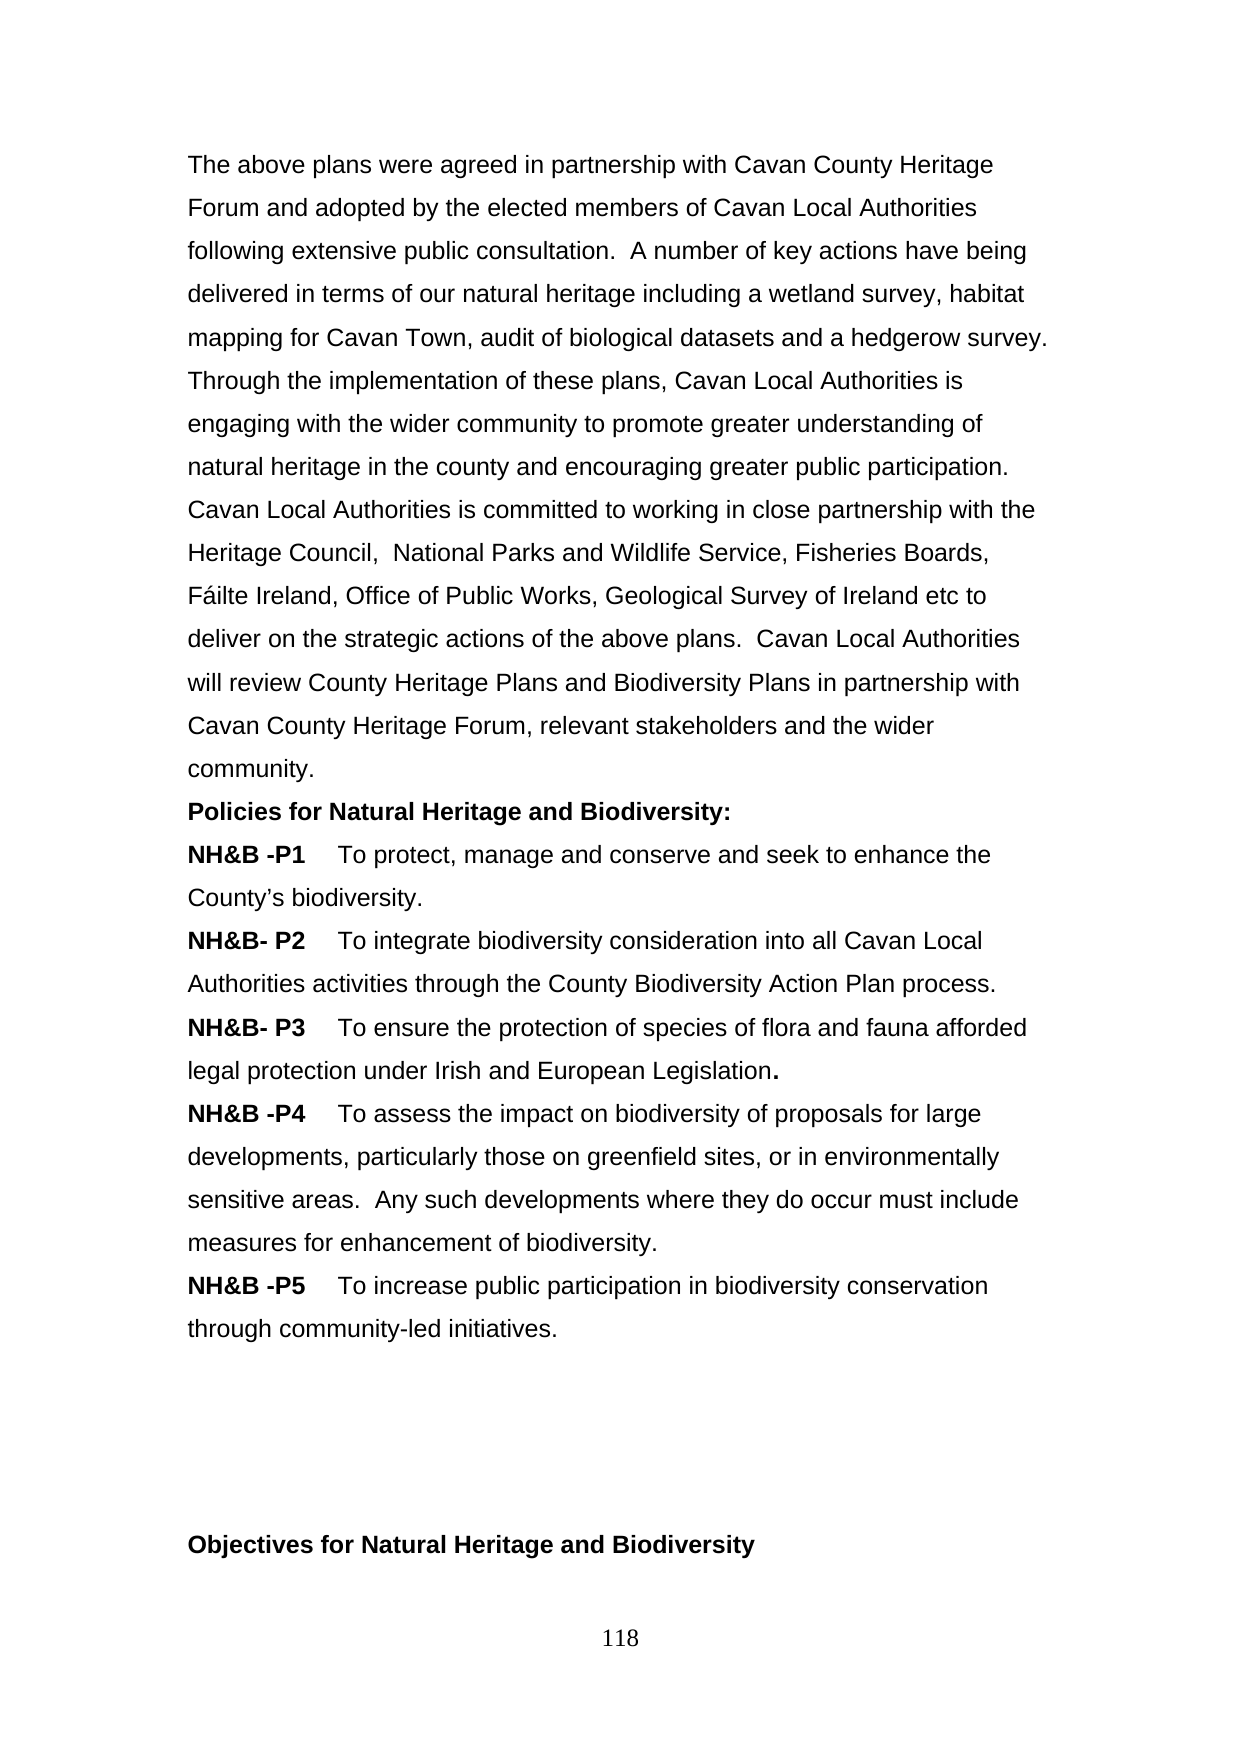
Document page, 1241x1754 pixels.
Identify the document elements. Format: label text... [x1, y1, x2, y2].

text The above plans were agreed in partnership with Cavan County Heritage Forum and adopted by the elected members of Cavan Local Authorities following extensive public consultation. A number of key actions have being delivered in terms of our natural heritage including a wetland survey, habitat mapping for Cavan Town, audit of biological datasets and a hedgerow survey. [187, 150, 1053, 351]
text Through the implementation of these plans, Cavan Local Authorities is engaging with the wider community to promote greater understanding of natural heritage in the county and encouraging greater public participation. Cavan Local Authorities is committed to working in close partnership with the Heritage Council, National Parks and Wildlife Service, Fisheries Boards, Fáilte Ireland, Office of Public Works, Geological Survey of Ireland etc to deliver on the strategic actions of the above plans. Cavan Local Authorities will review County Heritage Plans and Biodiversity Plans in partnership with Cavan County Heritage Forum, relevant stakeholders and the wider community. [187, 366, 1053, 782]
text NH&B -P5 To increase public participation in biodiversity conservation through community-led initiatives. [187, 1271, 1053, 1343]
text NH&B -P4 To assess the impact on biodiversity of proposals for large developments, particularly those on greenfield sites, or in environmentally sensitive areas. Any such developments where they do occur must include measures for enhancement of biodiversity. [187, 1099, 1053, 1257]
text Policies for Natural Heritage and Biodiversity: [187, 797, 1053, 826]
text NH&B- P2 To integrate biodiversity consideration into all Cavan Local Authorities activities through the County Biodiversity Action Plan process. [187, 926, 1053, 998]
text NH&B -P1 To protect, manage and conserve and seek to enhance the County’s biodiversity. [187, 840, 1053, 912]
text Objectives for Natural Heritage and Biodiversity [187, 1530, 1053, 1559]
text NH&B- P3 To ensure the protection of species of flora and fauna afforded legal protection under Irish and European Legislation. [187, 1012, 1053, 1084]
